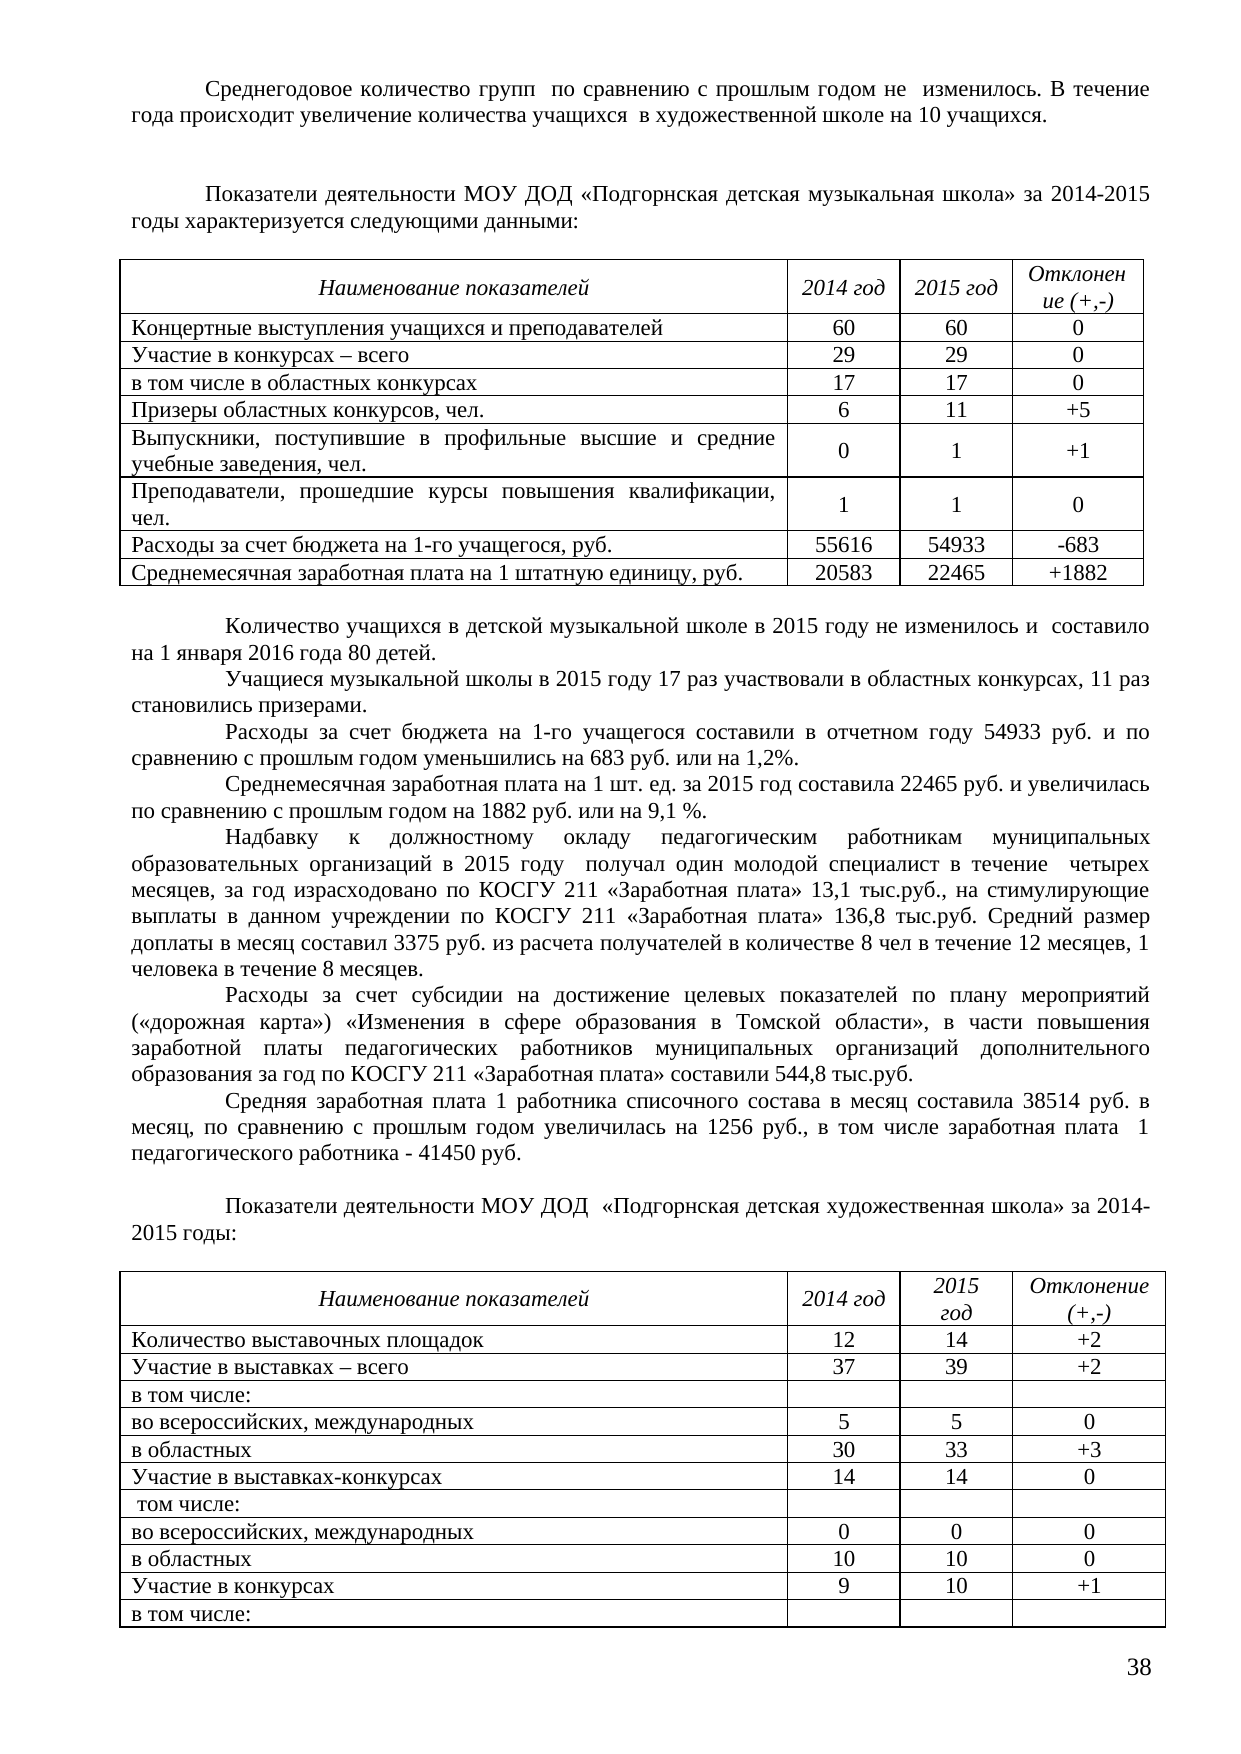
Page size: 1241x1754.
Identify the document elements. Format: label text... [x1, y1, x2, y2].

text Среднемесячная заработная плата на 1 шт. ед. за 2015 год составила 22465 руб. и увеличилась по сравнению с прошлым годом на 1882 руб. или на 9,1 %. [131, 771, 1152, 823]
table_cell +1882 [1013, 559, 1143, 585]
table_cell Преподаватели, прошедшие курсы повышения квалификации, чел. [121, 478, 787, 530]
table_cell Участие в конкурсах – всего [121, 342, 787, 368]
table_header 2015 год [901, 260, 1012, 313]
table_cell во всероссийских, международных [121, 1408, 787, 1434]
table_cell 0 [788, 424, 899, 476]
text Среднегодовое количество групп по сравнению с прошлым годом не изменилось. В течение года происходит увеличение количества учащихся в художественной школе на 10 учащихся. [131, 75, 1152, 128]
table_header Отклонение (+,-) [1013, 1272, 1165, 1325]
table_cell 0 [1013, 314, 1143, 341]
table_cell [1013, 1600, 1165, 1626]
table_header 2014 год [788, 1272, 899, 1325]
table_cell [901, 1600, 1012, 1626]
table_cell +3 [1013, 1436, 1165, 1462]
text Средняя заработная плата 1 работника списочного состава в месяц составила 38514 руб. в месяц, по сравнению с прошлым годом увеличилась на 1256 руб., в том числе заработная плата 1 педагогического работника - 41450 руб. [131, 1087, 1152, 1166]
table_cell 55616 [788, 531, 899, 558]
table_cell 0 [1013, 1408, 1165, 1434]
table_cell 37 [788, 1354, 899, 1380]
table_cell 22465 [901, 559, 1012, 585]
table_cell 54933 [901, 531, 1012, 558]
table_cell 9 [788, 1573, 899, 1599]
table_cell -683 [1013, 531, 1143, 558]
table_cell [1013, 1490, 1165, 1517]
table_cell 10 [901, 1545, 1012, 1572]
table_header Наименование показателей [121, 260, 787, 313]
table_cell 0 [1013, 478, 1143, 530]
table_header 2014 год [788, 260, 899, 313]
table_cell 1 [788, 478, 899, 530]
table_cell 14 [901, 1326, 1012, 1352]
table_cell Количество выставочных площадок [121, 1326, 787, 1352]
table_cell 1 [901, 478, 1012, 530]
table_cell 11 [901, 396, 1012, 423]
table_cell 10 [901, 1573, 1012, 1599]
table_cell 5 [788, 1408, 899, 1434]
table_cell 20583 [788, 559, 899, 585]
table_cell Концертные выступления учащихся и преподавателей [121, 314, 787, 341]
table_cell [788, 1381, 899, 1407]
table_cell в том числе: [121, 1600, 787, 1626]
table_header Наименование показателей [121, 1272, 787, 1325]
table_cell +5 [1013, 396, 1143, 423]
table_cell 33 [901, 1436, 1012, 1462]
table_cell +1 [1013, 1573, 1165, 1599]
table_cell 6 [788, 396, 899, 423]
table_cell 1 [901, 424, 1012, 476]
text Расходы за счет бюджета на 1-го учащегося составили в отчетном году 54933 руб. и по сравнению с прошлым годом уменьшились на 683 руб. или на 1,2%. [131, 718, 1152, 771]
text Показатели деятельности МОУ ДОД «Подгорнская детская художественная школа» за 2014-2015 годы: [131, 1192, 1152, 1245]
table_cell 29 [788, 342, 899, 368]
table_cell 0 [1013, 1463, 1165, 1489]
table_cell 10 [788, 1545, 899, 1572]
table_cell 0 [788, 1518, 899, 1544]
table_cell Участие в конкурсах [121, 1573, 787, 1599]
text Расходы за счет субсидии на достижение целевых показателей по плану мероприятий («дорожная карта») «Изменения в сфере образования в Томской области», в части повышения заработной платы педагогических работников муниципальных организаций дополнительного образования за год по КОСГУ 211 «Заработная плата» составили 544,8 тыс.руб. [131, 981, 1152, 1087]
text Надбавку к должностному окладу педагогическим работникам муниципальных образовательных организаций в 2015 году получал один молодой специалист в течение четырех месяцев, за год израсходовано по КОСГУ 211 «Заработная плата» 13,1 тыс.руб., на стимулирующие выплаты в данном учреждении по КОСГУ 211 «Заработная плата» 136,8 тыс.руб. Средний размер доплаты в месяц составил 3375 руб. из расчета получателей в количестве 8 чел в течение 12 месяцев, 1 человека в течение 8 месяцев. [131, 823, 1152, 981]
table_cell 0 [1013, 342, 1143, 368]
text Количество учащихся в детской музыкальной школе в 2015 году не изменилось и составило на 1 января 2016 года 80 детей. защихся в музыкальной школе из года в год сокращается. зовательных учреждений израсходовано / [131, 612, 1152, 665]
table_cell 0 [1013, 369, 1143, 395]
table_cell [788, 1600, 899, 1626]
table_cell 39 [901, 1354, 1012, 1380]
table_cell 17 [788, 369, 899, 395]
table_cell [788, 1490, 899, 1517]
table_cell Среднемесячная заработная плата на 1 штатную единицу, руб. [121, 559, 787, 585]
table_cell Призеры областных конкурсов, чел. [121, 396, 787, 423]
table_cell Участие в выставках-конкурсах [121, 1463, 787, 1489]
table_cell Расходы за счет бюджета на 1-го учащегося, руб. [121, 531, 787, 558]
table_cell 29 [901, 342, 1012, 368]
table_cell 5 [901, 1408, 1012, 1434]
table_cell 60 [901, 314, 1012, 341]
table_cell 0 [901, 1518, 1012, 1544]
table_cell +2 [1013, 1326, 1165, 1352]
table_cell +1 [1013, 424, 1143, 476]
table_cell том числе: [121, 1490, 787, 1517]
table_cell в том числе: [121, 1381, 787, 1407]
table_cell 0 [1013, 1545, 1165, 1572]
table_cell 17 [901, 369, 1012, 395]
table_cell +2 [1013, 1354, 1165, 1380]
table_cell Выпускники, поступившие в профильные высшие и средние учебные заведения, чел. [121, 424, 787, 476]
table_cell [1013, 1381, 1165, 1407]
table_cell 12 [788, 1326, 899, 1352]
table_cell в том числе в областных конкурсах [121, 369, 787, 395]
table_cell 60 [788, 314, 899, 341]
table_cell 14 [901, 1463, 1012, 1489]
table_cell [901, 1490, 1012, 1517]
table_header Отклонение (+,-) [1013, 260, 1143, 313]
table_cell 30 [788, 1436, 899, 1462]
table_cell в областных [121, 1545, 787, 1572]
table_cell 14 [788, 1463, 899, 1489]
table_cell 0 [1013, 1518, 1165, 1544]
text Учащиеся музыкальной школы в 2015 году 17 раз участвовали в областных конкурсах, 11 раз становились призерами. [131, 665, 1152, 718]
table_cell во всероссийских, международных [121, 1518, 787, 1544]
text Показатели деятельности МОУ ДОД «Подгорнская детская музыкальная школа» за 2014-2015 годы характеризуется следующими данными: [131, 180, 1152, 233]
table_header 2015 год [901, 1272, 1012, 1325]
table_cell Участие в выставках – всего [121, 1354, 787, 1380]
table_cell в областных [121, 1436, 787, 1462]
table_cell [901, 1381, 1012, 1407]
